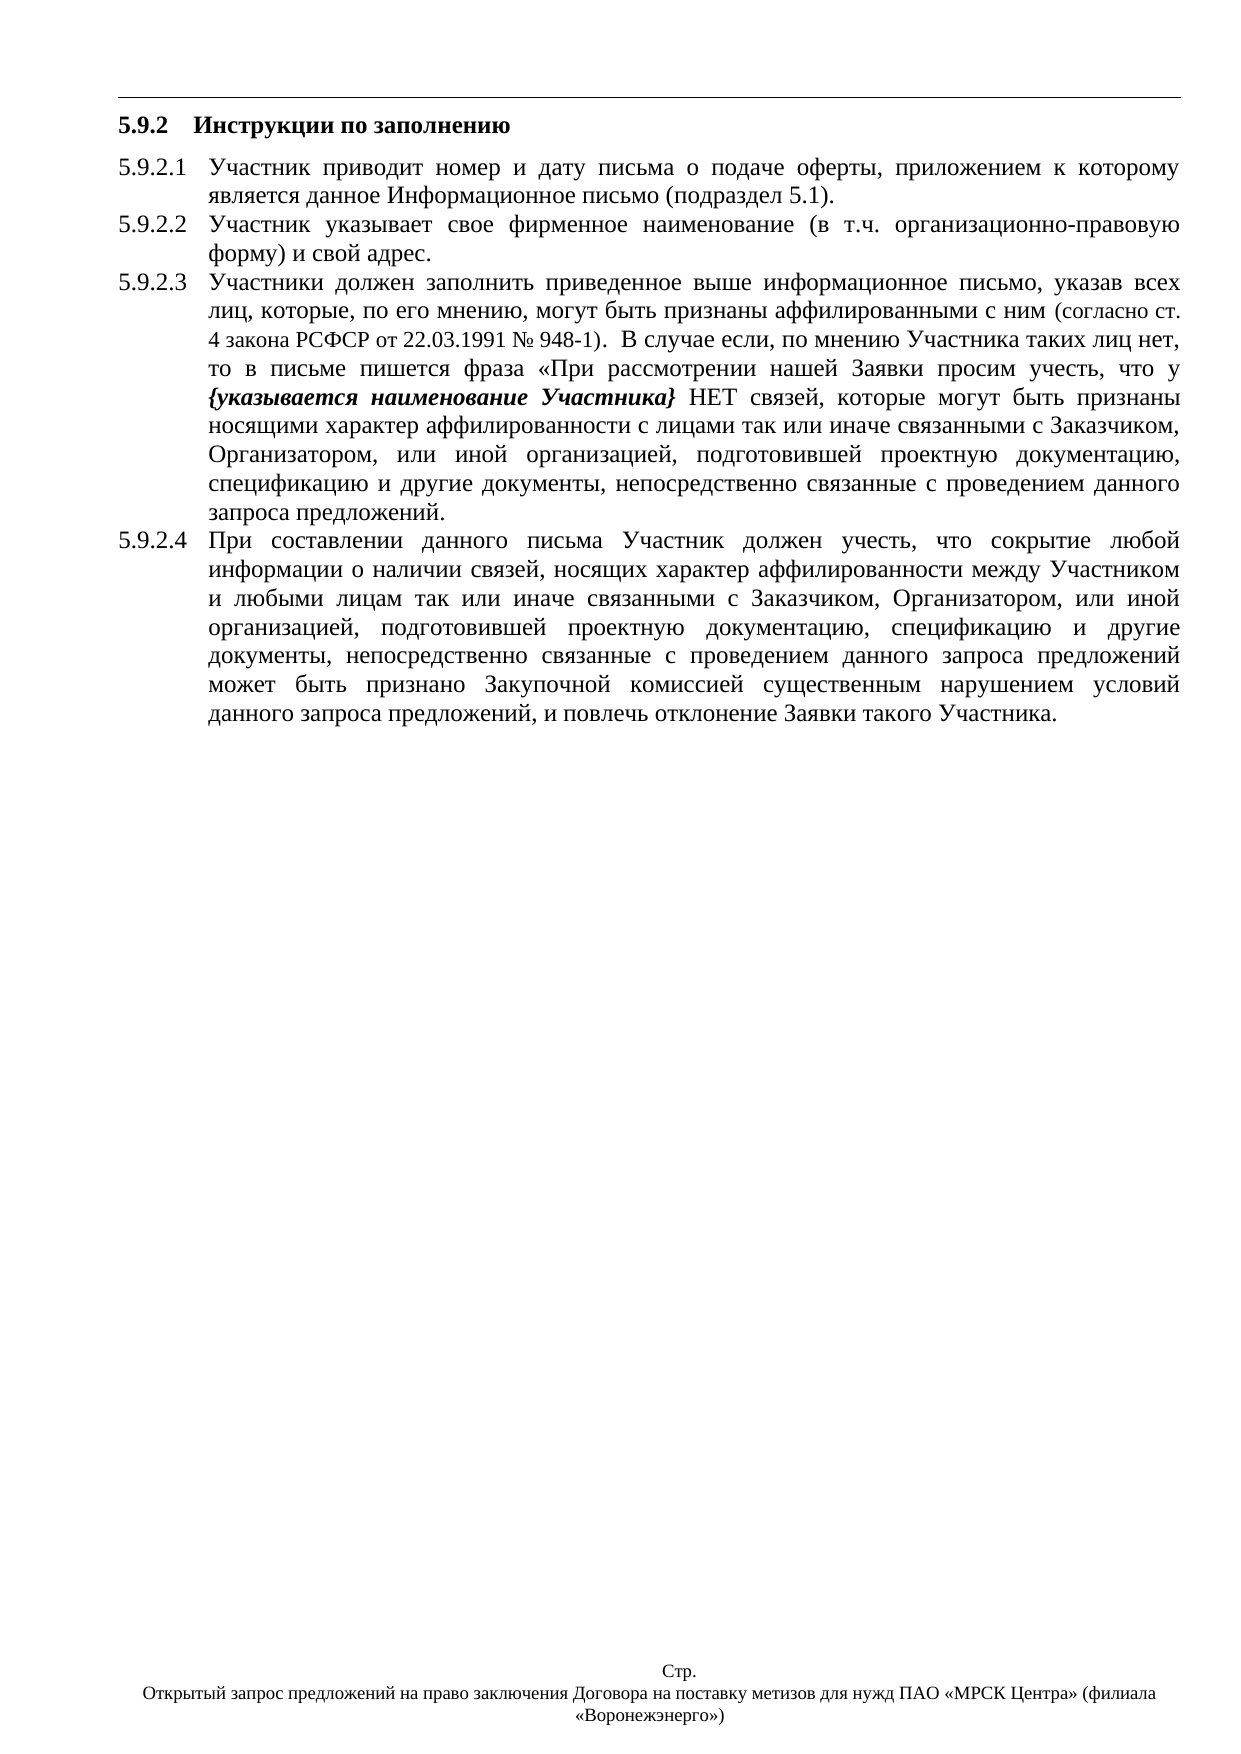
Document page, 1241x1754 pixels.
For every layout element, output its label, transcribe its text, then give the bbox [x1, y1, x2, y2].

list Участник указывает свое фирменное наименование (в т.ч. организационно-правовую форму) и свой адрес. [118, 209, 1181, 267]
list Участники должен заполнить приведенное выше информационное письмо, указав всех лиц, которые, по его мнению, могут быть признаны аффилированными с ним (согласно ст. 4 закона РСФСР от 22.03.1991 № 948-1). В случае если, по мнению Участника таких лиц нет, то в письме пишется фраза «При рассмотрении нашей Заявки просим учесть, что у {указывается наименование Участника} НЕТ связей, которые могут быть признаны носящими характер аффилированности с лицами так или иначе связанными с Заказчиком, Организатором, или иной организацией, подготовившей проектную документацию, спецификацию и другие документы, непосредственно связанные с проведением данного запроса предложений. [118, 267, 1181, 526]
subtitle Инструкции по заполнению [118, 111, 1181, 139]
list При составлении данного письма Участник должен учесть, что сокрытие любой информации о наличии связей, носящих характер аффилированности между Участником и любыми лицам так или иначе связанными с Заказчиком, Организатором, или иной организацией, подготовившей проектную документацию, спецификацию и другие документы, непосредственно связанные с проведением данного запроса предложений может быть признано Закупочной комиссией существенным нарушением условий данного запроса предложений, и повлечь отклонение Заявки такого Участника. [118, 526, 1181, 727]
list Участник приводит номер и дату письма о подаче оферты, приложением к которому является данное Информационное письмо (подраздел 5.1). [118, 152, 1181, 209]
